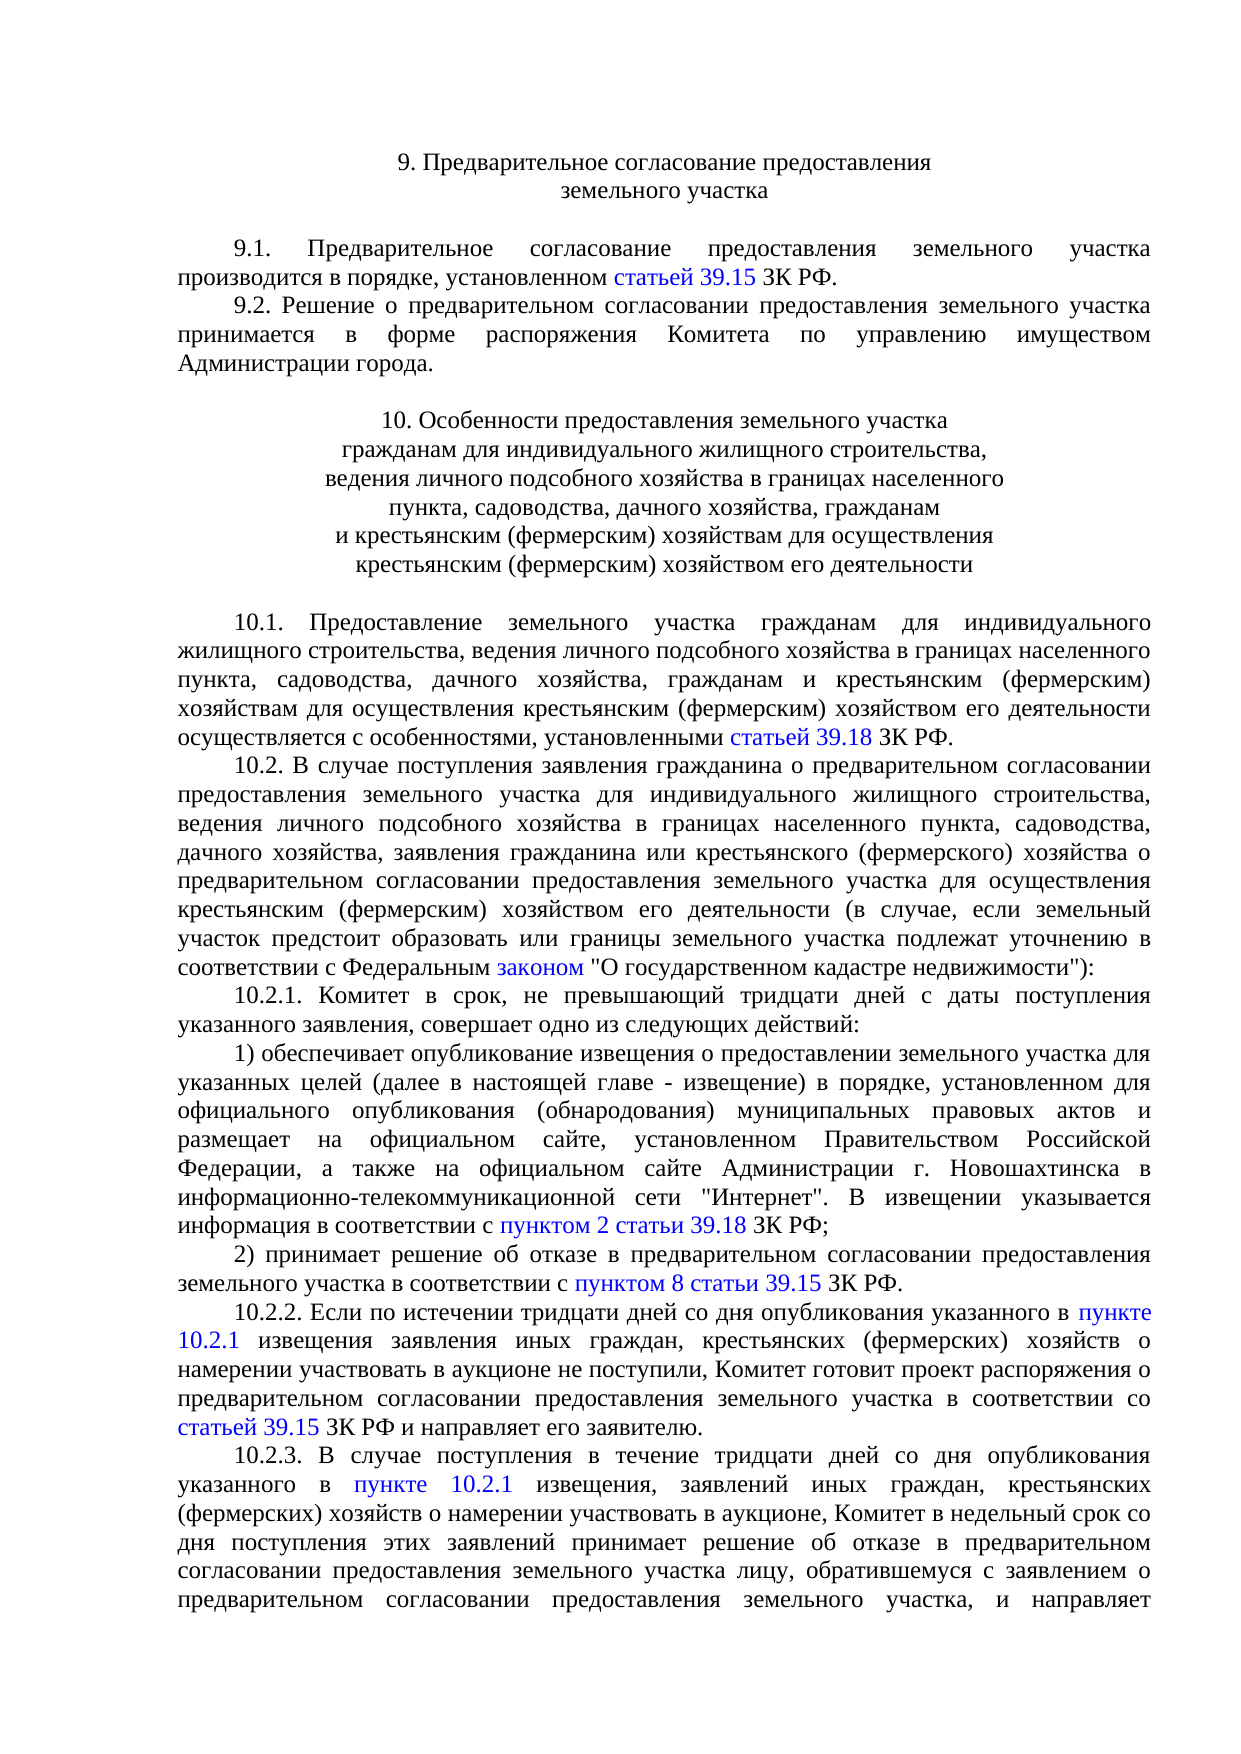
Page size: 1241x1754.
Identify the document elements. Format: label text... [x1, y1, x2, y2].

text ведения личного подсобного хозяйства в границах населенного [177, 463, 1152, 492]
text 10.1. Предоставление земельного участка гражданам для индивидуального жилищного строительства, ведения личного подсобного хозяйства в границах населенного пункта, садоводства, дачного хозяйства, гражданам и крестьянским (фермерским) хозяйствам для осуществления крестьянским (фермерским) хозяйством его деятельности осуществляется с особенностями, установленными статьей 39.18 ЗК РФ. [177, 607, 1152, 751]
text 2) принимает решение об отказе в предварительном согласовании предоставления земельного участка в соответствии с пунктом 8 статьи 39.15 ЗК РФ. [177, 1239, 1152, 1297]
text 1) обеспечивает опубликование извещения о предоставлении земельного участка для указанных целей (далее в настоящей главе - извещение) в порядке, установленном для официального опубликования (обнародования) муниципальных правовых актов и размещает на официальном сайте, установленном Правительством Российской Федерации, а также на официальном сайте Администрации г. Новошахтинска в информационно-телекоммуникационной сети "Интернет". В извещении указывается информация в соответствии с пунктом 2 статьи 39.18 ЗК РФ; [177, 1038, 1152, 1239]
text 10. Особенности предоставления земельного участка [177, 406, 1152, 434]
text 9.1. Предварительное согласование предоставления земельного участка производится в порядке, установленном статьей 39.15 ЗК РФ. [177, 233, 1152, 291]
text пункта, садоводства, дачного хозяйства, гражданам [177, 492, 1152, 521]
text земельного участка [177, 176, 1152, 204]
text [177, 1441, 1152, 1613]
text 9. Предварительное согласование предоставления [177, 147, 1152, 176]
text и крестьянским (фермерским) хозяйствам для осуществления [177, 521, 1152, 549]
text гражданам для индивидуального жилищного строительства, [177, 434, 1152, 463]
text 10.2. В случае поступления заявления гражданина о предварительном согласовании предоставления земельного участка для индивидуального жилищного строительства, ведения личного подсобного хозяйства в границах населенного пункта, садоводства, дачного хозяйства, заявления гражданина или крестьянского (фермерского) хозяйства о предварительном согласовании предоставления земельного участка для осуществления крестьянским (фермерским) хозяйством его деятельности (в случае, если земельный участок предстоит образовать или границы земельного участка подлежат уточнению в соответствии с Федеральным законом "О государственном кадастре недвижимости"): [177, 751, 1152, 981]
text крестьянским (фермерским) хозяйством его деятельности [177, 549, 1152, 578]
text 10.2.1. Комитет в срок, не превышающий тридцати дней с даты поступления указанного заявления, совершает одно из следующих действий: [177, 981, 1152, 1038]
text 9.2. Решение о предварительном согласовании предоставления земельного участка принимается в форме распоряжения Комитета по управлению имуществом Администрации города. [177, 291, 1152, 377]
text 10.2.2. Если по истечении тридцати дней со дня опубликования указанного в пункте 10.2.1 извещения заявления иных граждан, крестьянских (фермерских) хозяйств о намерении участвовать в аукционе не поступили, Комитет готовит проект распоряжения о предварительном согласовании предоставления земельного участка в соответствии со статьей 39.15 ЗК РФ и направляет его заявителю. [177, 1297, 1152, 1441]
